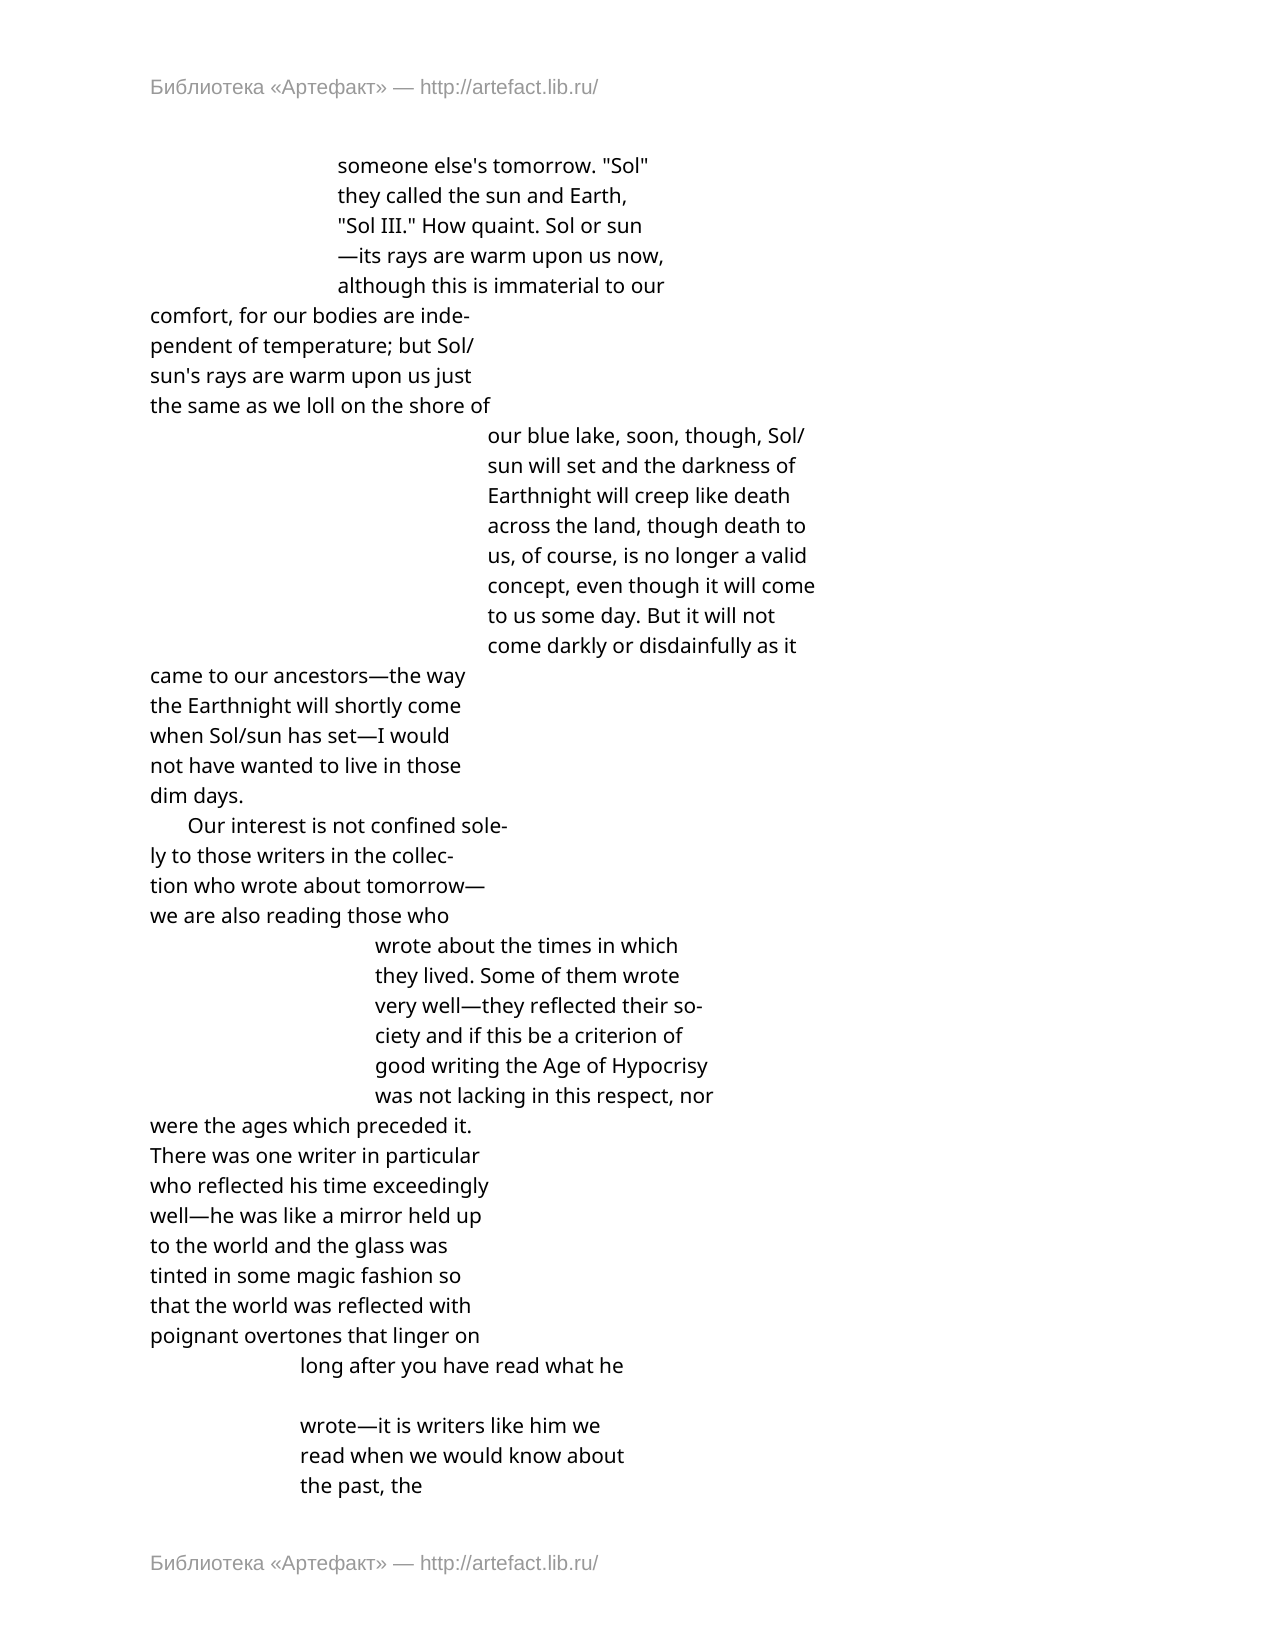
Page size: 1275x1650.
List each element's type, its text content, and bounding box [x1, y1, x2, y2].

text There was one writer in particular [150, 1140, 1125, 1170]
text pendent of temperature; but Sol/ [150, 330, 1125, 360]
text Earthnight will creep like death [487, 480, 1125, 510]
text very well—they reflected their so- [375, 990, 1125, 1020]
text well—he was like a mirror held up [150, 1200, 1125, 1230]
text dim days. [150, 780, 1125, 810]
text concept, even though it will come [487, 570, 1125, 600]
text wrote—it is writers like him we [300, 1410, 1125, 1440]
text wrote about the times in which [375, 930, 1125, 960]
text that the world was reflected with [150, 1290, 1125, 1320]
text ciety and if this be a criterion of [375, 1020, 1125, 1050]
text the same as we loll on the shore of [150, 390, 1125, 420]
text across the land, though death to [487, 510, 1125, 540]
text sun will set and the darkness of [487, 450, 1125, 480]
text someone else's tomorrow. "Sol" [337, 150, 1125, 180]
text good writing the Age of Hypocrisy [375, 1050, 1125, 1080]
text sun's rays are warm upon us just [150, 360, 1125, 390]
text tinted in some magic fashion so [150, 1260, 1125, 1290]
text poignant overtones that linger on [150, 1320, 1125, 1350]
text they called the sun and Earth, [337, 180, 1125, 210]
text the Earthnight will shortly come [150, 690, 1125, 720]
text came to our ancestors—the way [150, 660, 1125, 690]
text when Sol/sun has set—I would [150, 720, 1125, 750]
text our blue lake, soon, though, Sol/ [487, 420, 1125, 450]
text were the ages which preceded it. [150, 1110, 1125, 1140]
text ly to those writers in the collec- [150, 840, 1125, 870]
text we are also reading those who [150, 900, 1125, 930]
text comfort, for our bodies are inde- [150, 300, 1125, 330]
text they lived. Some of them wrote [375, 960, 1125, 990]
text read when we would know about [300, 1440, 1125, 1470]
text to the world and the glass was [150, 1230, 1125, 1260]
text tion who wrote about tomorrow— [150, 870, 1125, 900]
text come darkly or disdainfully as it [487, 630, 1125, 660]
text us, of course, is no longer a valid [487, 540, 1125, 570]
text who reflected his time exceedingly [150, 1170, 1125, 1200]
text not have wanted to live in those [150, 750, 1125, 780]
text although this is immaterial to our [337, 270, 1125, 300]
text the past, the [300, 1470, 1125, 1500]
text was not lacking in this respect, nor [375, 1080, 1125, 1110]
text —its rays are warm upon us now, [337, 240, 1125, 270]
text long after you have read what he [300, 1350, 1125, 1380]
text to us some day. But it will not [487, 600, 1125, 630]
text Our interest is not confined sole- [150, 810, 1125, 840]
text "Sol III." How quaint. Sol or sun [337, 210, 1125, 240]
